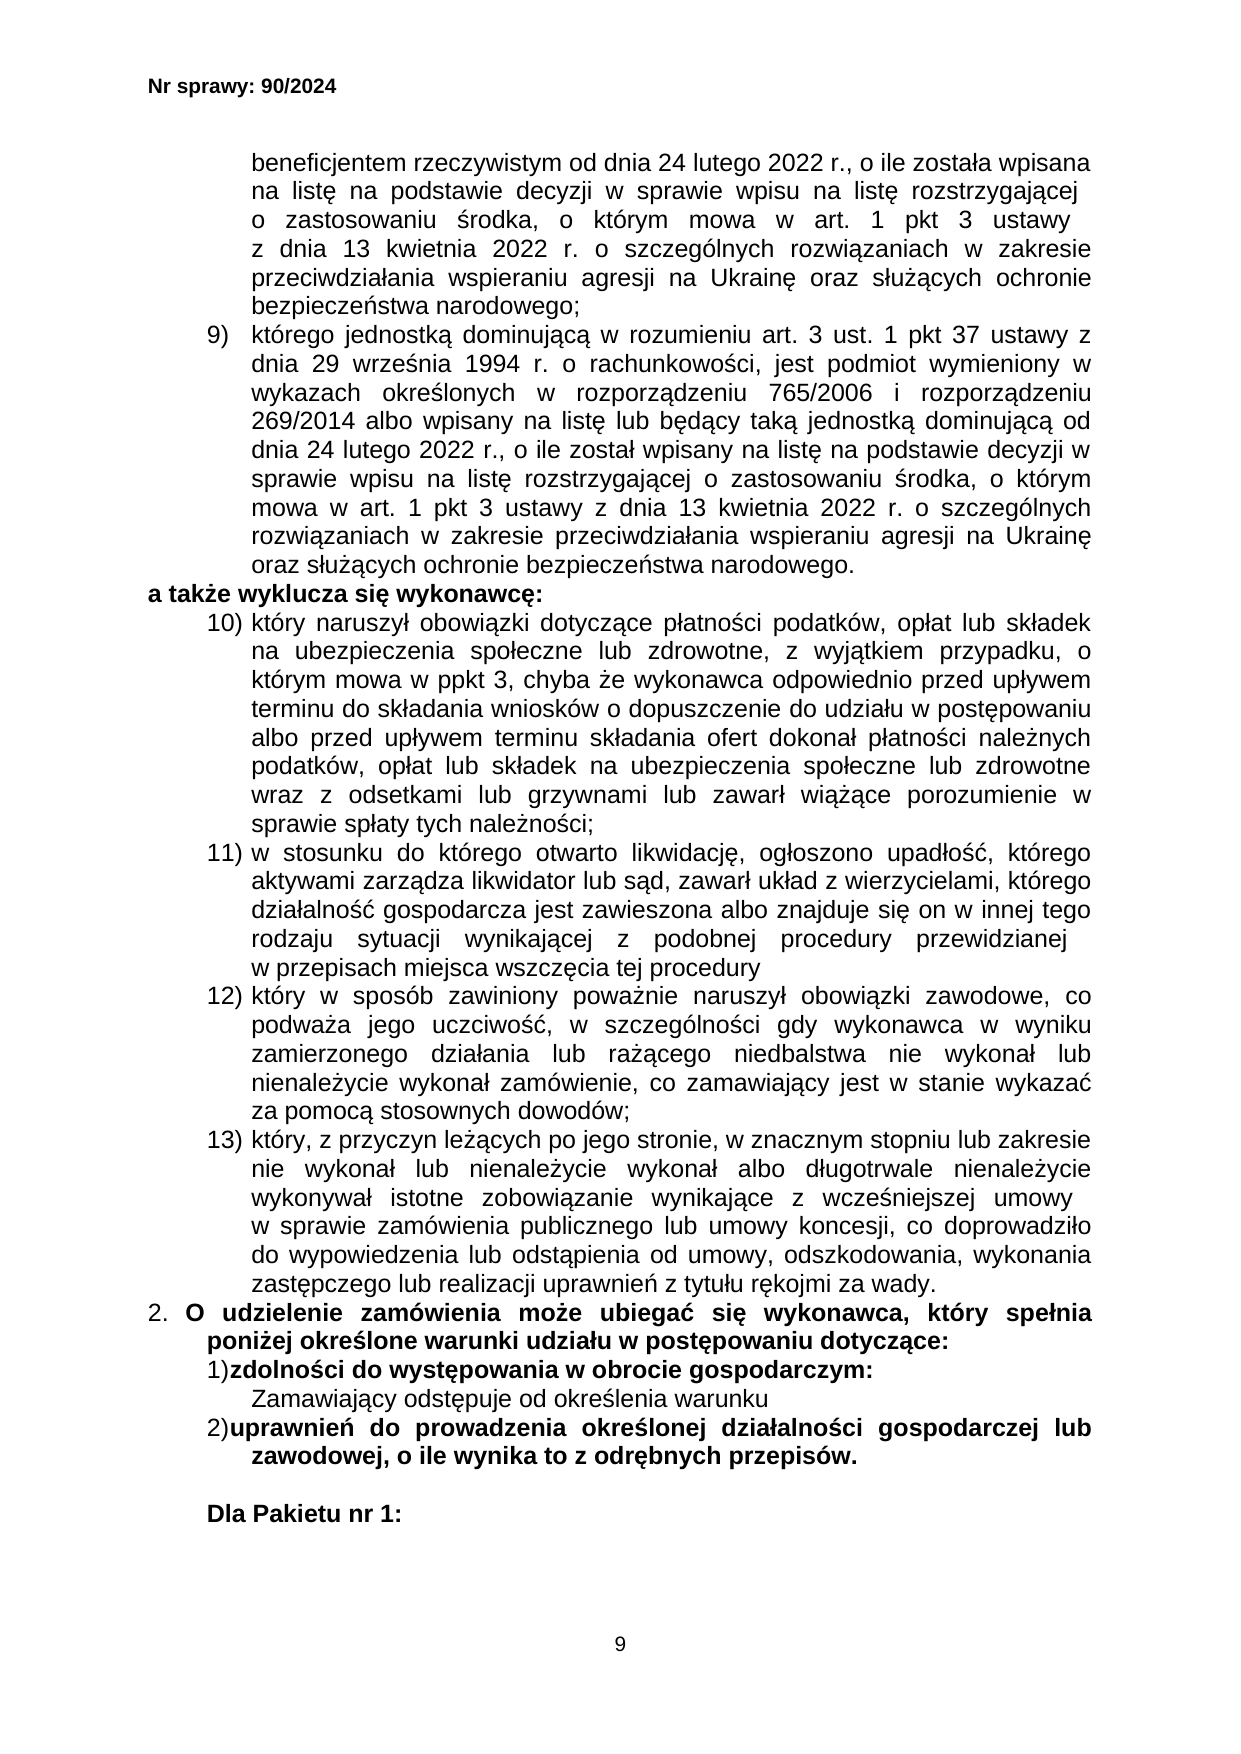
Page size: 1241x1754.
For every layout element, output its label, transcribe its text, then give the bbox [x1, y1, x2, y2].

list zdolności do występowania w obrocie gospodarczym: [207, 1355, 1093, 1384]
list który naruszył obowiązki dotyczące płatności podatków, opłat lub składek na ubezpieczenia społeczne lub zdrowotne, z wyjątkiem przypadku, o którym mowa w ppkt 3, chyba że wykonawca odpowiednio przed upływem terminu do składania wniosków o dopuszczenie do udziału w postępowaniu albo przed upływem terminu składania ofert dokonał płatności należnych podatków, opłat lub składek na ubezpieczenia społeczne lub zdrowotne wraz z odsetkami lub grzywnami lub zawarł wiążące porozumienie w sprawie spłaty tych należności; [207, 608, 1093, 838]
text Dla Pakietu nr 1: [207, 1499, 1093, 1528]
text a także wyklucza się wykonawcę: [148, 579, 1093, 608]
list O udzielenie zamówienia może ubiegać się wykonawca, który spełnia poniżej określone warunki udziału w postępowaniu dotyczące: [148, 1298, 1093, 1355]
list w stosunku do którego otwarto likwidację, ogłoszono upadłość, którego aktywami zarządza likwidator lub sąd, zawarł układ z wierzycielami, którego działalność gospodarcza jest zawieszona albo znajduje się on w innej tego rodzaju sytuacji wynikającej z podobnej procedury przewidzianej w przepisach miejsca wszczęcia tej procedury [207, 838, 1093, 981]
list który, z przyczyn leżących po jego stronie, w znacznym stopniu lub zakresie nie wykonał lub nienależycie wykonał albo długotrwale nienależycie wykonywał istotne zobowiązanie wynikające z wcześniejszej umowy w sprawie zamówienia publicznego lub umowy koncesji, co doprowadziło do wypowiedzenia lub odstąpienia od umowy, odszkodowania, wykonania zastępczego lub realizacji uprawnień z tytułu rękojmi za wady. [207, 1125, 1093, 1298]
list którego jednostką dominującą w rozumieniu art. 3 ust. 1 pkt 37 ustawy z dnia 29 września 1994 r. o rachunkowości, jest podmiot wymieniony w wykazach określonych w rozporządzeniu 765/2006 i rozporządzeniu 269/2014 albo wpisany na listę lub będący taką jednostką dominującą od dnia 24 lutego 2022 r., o ile został wpisany na listę na podstawie decyzji w sprawie wpisu na listę rozstrzygającej o zastosowaniu środka, o którym mowa w art. 1 pkt 3 ustawy z dnia 13 kwietnia 2022 r. o szczególnych rozwiązaniach w zakresie przeciwdziałania wspieraniu agresji na Ukrainę oraz służących ochronie bezpieczeństwa narodowego. [207, 320, 1093, 579]
list Zamawiający odstępuje od określenia warunku [200, 1384, 1093, 1413]
list uprawnień do prowadzenia określonej działalności gospodarczej lub zawodowej, o ile wynika to z odrębnych przepisów. [207, 1413, 1093, 1470]
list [207, 148, 1093, 320]
list który w sposób zawiniony poważnie naruszył obowiązki zawodowe, co podważa jego uczciwość, w szczególności gdy wykonawca w wyniku zamierzonego działania lub rażącego niedbalstwa nie wykonał lub nienależycie wykonał zamówienie, co zamawiający jest w stanie wykazać za pomocą stosownych dowodów; [207, 981, 1093, 1125]
